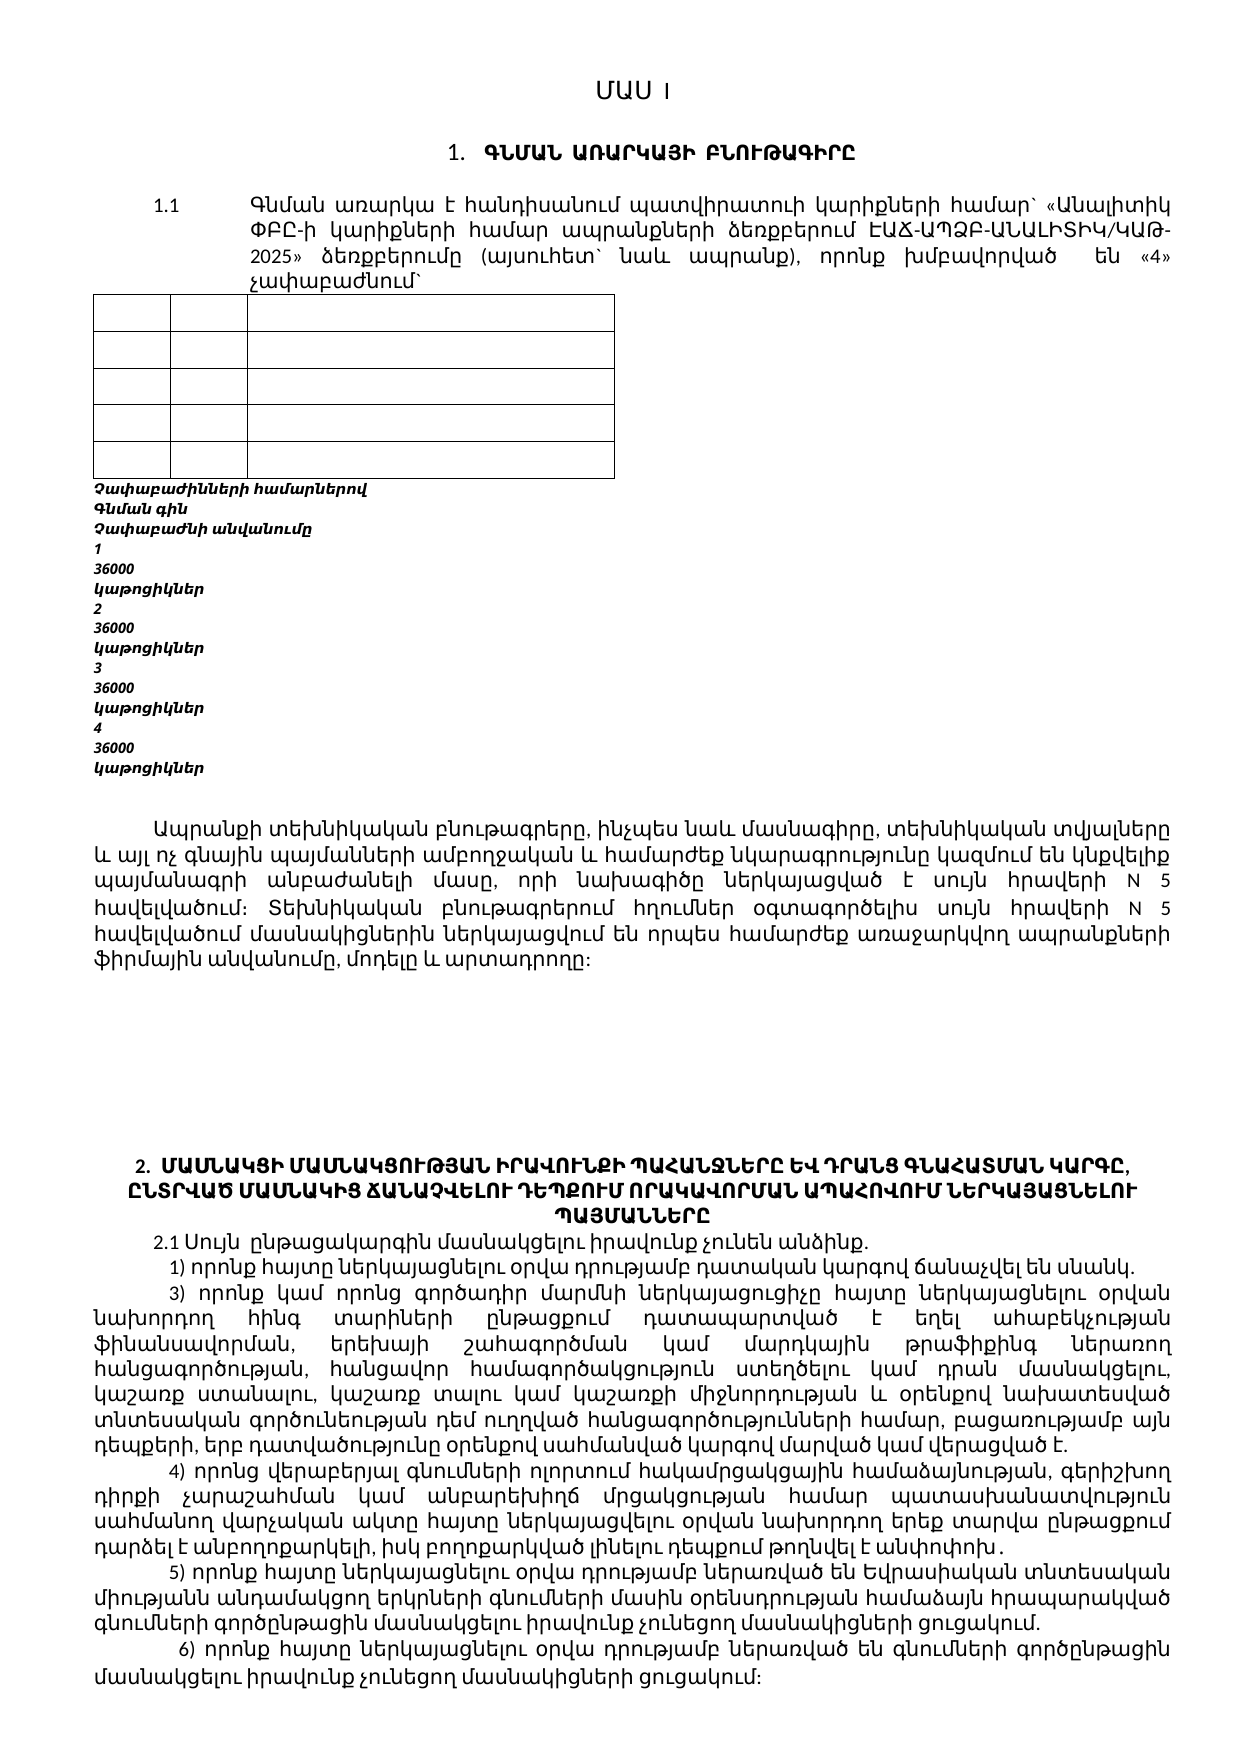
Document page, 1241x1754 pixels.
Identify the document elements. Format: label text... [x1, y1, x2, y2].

text Ապրանքի տեխնիկական բնութագրերը, ինչպես նաև մասնագիրը, տեխնիկական տվյալները և այլ ոչ գնային պայմանների ամբողջական և համարժեք նկարագրությունը կազմում են կնքվելիք պայմանագրի անբաժանելի մասը, որի նախագիծը ներկայացված է սույն հրավերի N 5 հավելվածում։ Տեխնիկական բնութագրերում հղումներ օգտագործելիս սույն հրավերի N 5 հավելվածում մասնակիցներին ներկայացվում են որպես համարժեք առաջարկվող ապրանքների ֆիրմային անվանումը, մոդելը և արտադրողը: [94, 816, 1171, 972]
text 1) որոնք հայտը ներկայացնելու օրվա դրությամբ դատական կարգով ճանաչվել են սնանկ. [94, 1254, 1171, 1280]
text 4) որոնց վերաբերյալ գնումների ոլորտում հակամրցակցային համաձայնության, գերիշխող դիրքի չարաշահման կամ անբարեխիղճ մրցակցության համար պատասխանատվություն սահմանող վարչական ակտը հայտը ներկայացվելու օրվան նախորդող երեք տարվա ընթացքում դարձել է անբողոքարկելի, իսկ բողոքարկված լինելու դեպքում թողնվել է անփոփոխ․ [94, 1458, 1171, 1559]
text ՄԱՍ I [94, 75, 1171, 106]
text 5) որոնք հայտը ներկայացնելու օրվա դրությամբ ներառված են Եվրասիական տնտեսական միությանն անդամակցող երկրների գնումների մասին օրենսդրության համաձայն հրապարակված գնումների գործընթացին մասնակցելու իրավունք չունեցող մասնակիցների ցուցակում. [94, 1559, 1171, 1636]
text 3) որոնք կամ որոնց գործադիր մարմնի ներկայացուցիչը հայտը ներկայացնելու օրվան նախորդող հինգ տարիների ընթացքում դատապարտված է եղել ահաբեկչության ֆինանսավորման, երեխայի շահագործման կամ մարդկային թրաֆիքինգ ներառող հանցագործության, հանցավոր համագործակցություն ստեղծելու կամ դրան մասնակցելու, կաշառք ստանալու, կաշառք տալու կամ կաշառքի միջնորդության և օրենքով նախատեսված տնտեսական գործունեության դեմ ուղղված հանցագործությունների համար, բացառությամբ այն դեպքերի, երբ դատվածությունը օրենքով սահմանված կարգով մարված կամ վերացված է. [94, 1280, 1171, 1458]
list ԳՆՄԱՆ ԱՌԱՐԿԱՅԻ ԲՆՈՒԹԱԳԻՐԸ [131, 136, 1171, 167]
text 6) որոնք հայտը ներկայացնելու օրվա դրությամբ ներառված են գնումների գործընթացին մասնակցելու իրավունք չունեցող մասնակիցների ցուցակում: [94, 1636, 1171, 1690]
text 2.1 Սույն ընթացակարգին մասնակցելու իրավունք չունեն անձինք. [94, 1229, 1171, 1254]
subtitle Գնման առարկա է հանդիսանում պատվիրատուի կարիքների համար` «Անալիտիկ ՓԲԸ-ի կարիքների համար ապրանքների ձեռքբերում ԷԱՃ-ԱՊՁԲ-ԱՆԱԼԻՏԻԿ/ԿԱԹ-2025» ձեռքբերումը (այսուհետ` նաև ապրանք), որոնք խմբավորված են «4» չափաբաժնում` [153, 192, 1171, 294]
text 2. ՄԱՍՆԱԿՑԻ ՄԱՍՆԱԿՑՈՒԹՅԱՆ ԻՐԱՎՈՒՆՔԻ ՊԱՀԱՆՋՆԵՐԸ ԵՎ ԴՐԱՆՑ ԳՆԱՀԱՏՄԱՆ ԿԱՐԳԸ, ԸՆՏՐՎԱԾ ՄԱՍՆԱԿԻՑ ՃԱՆԱՉՎԵԼՈՒ ԴԵՊՔՈՒՄ ՈՐԱԿԱՎՈՐՄԱՆ ԱՊԱՀՈՎՈՒՄ ՆԵՐԿԱՅԱՑՆԵԼՈՒ ՊԱՅՄԱՆՆԵՐԸ [94, 1153, 1171, 1229]
